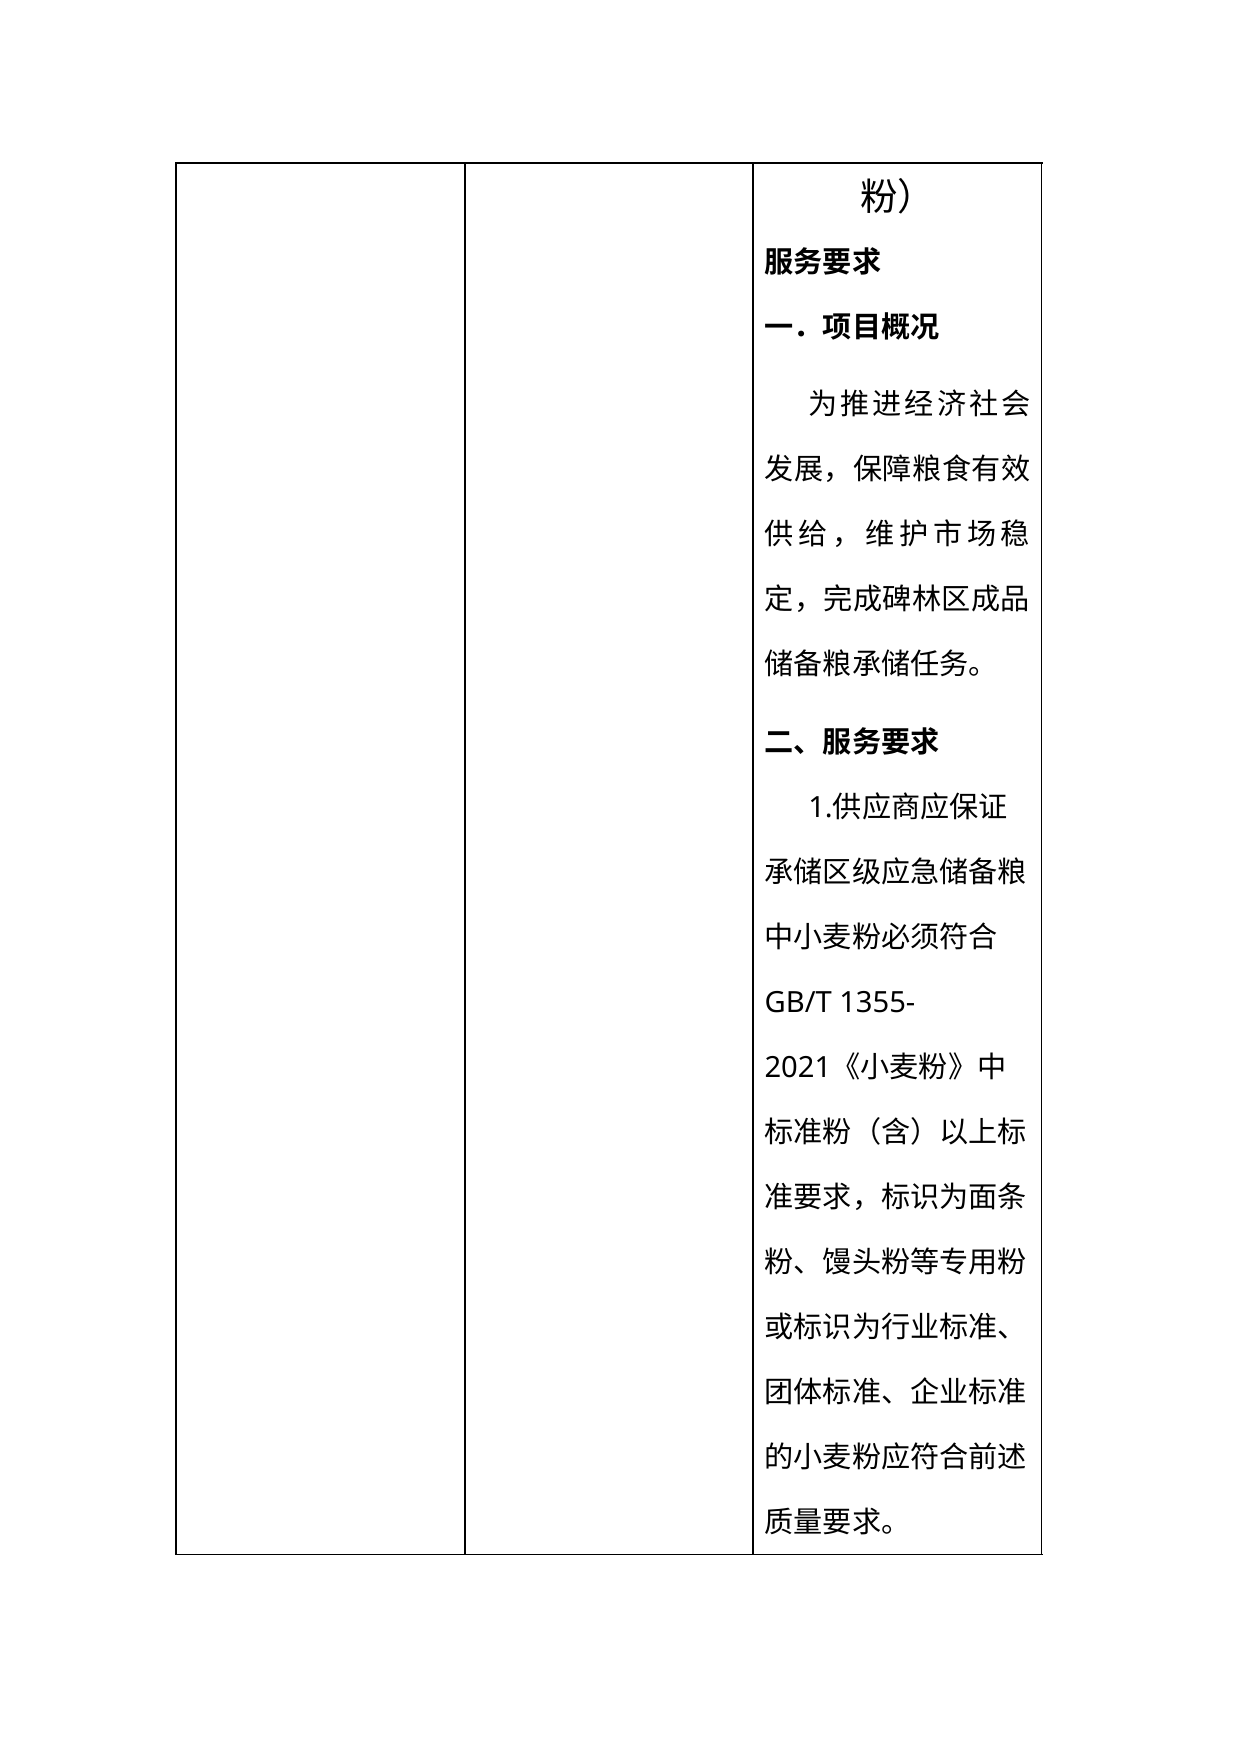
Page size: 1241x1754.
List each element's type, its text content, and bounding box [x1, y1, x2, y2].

table_cell 1 [177, 164, 464, 1553]
table_cell [466, 164, 752, 1553]
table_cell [754, 164, 1041, 1553]
